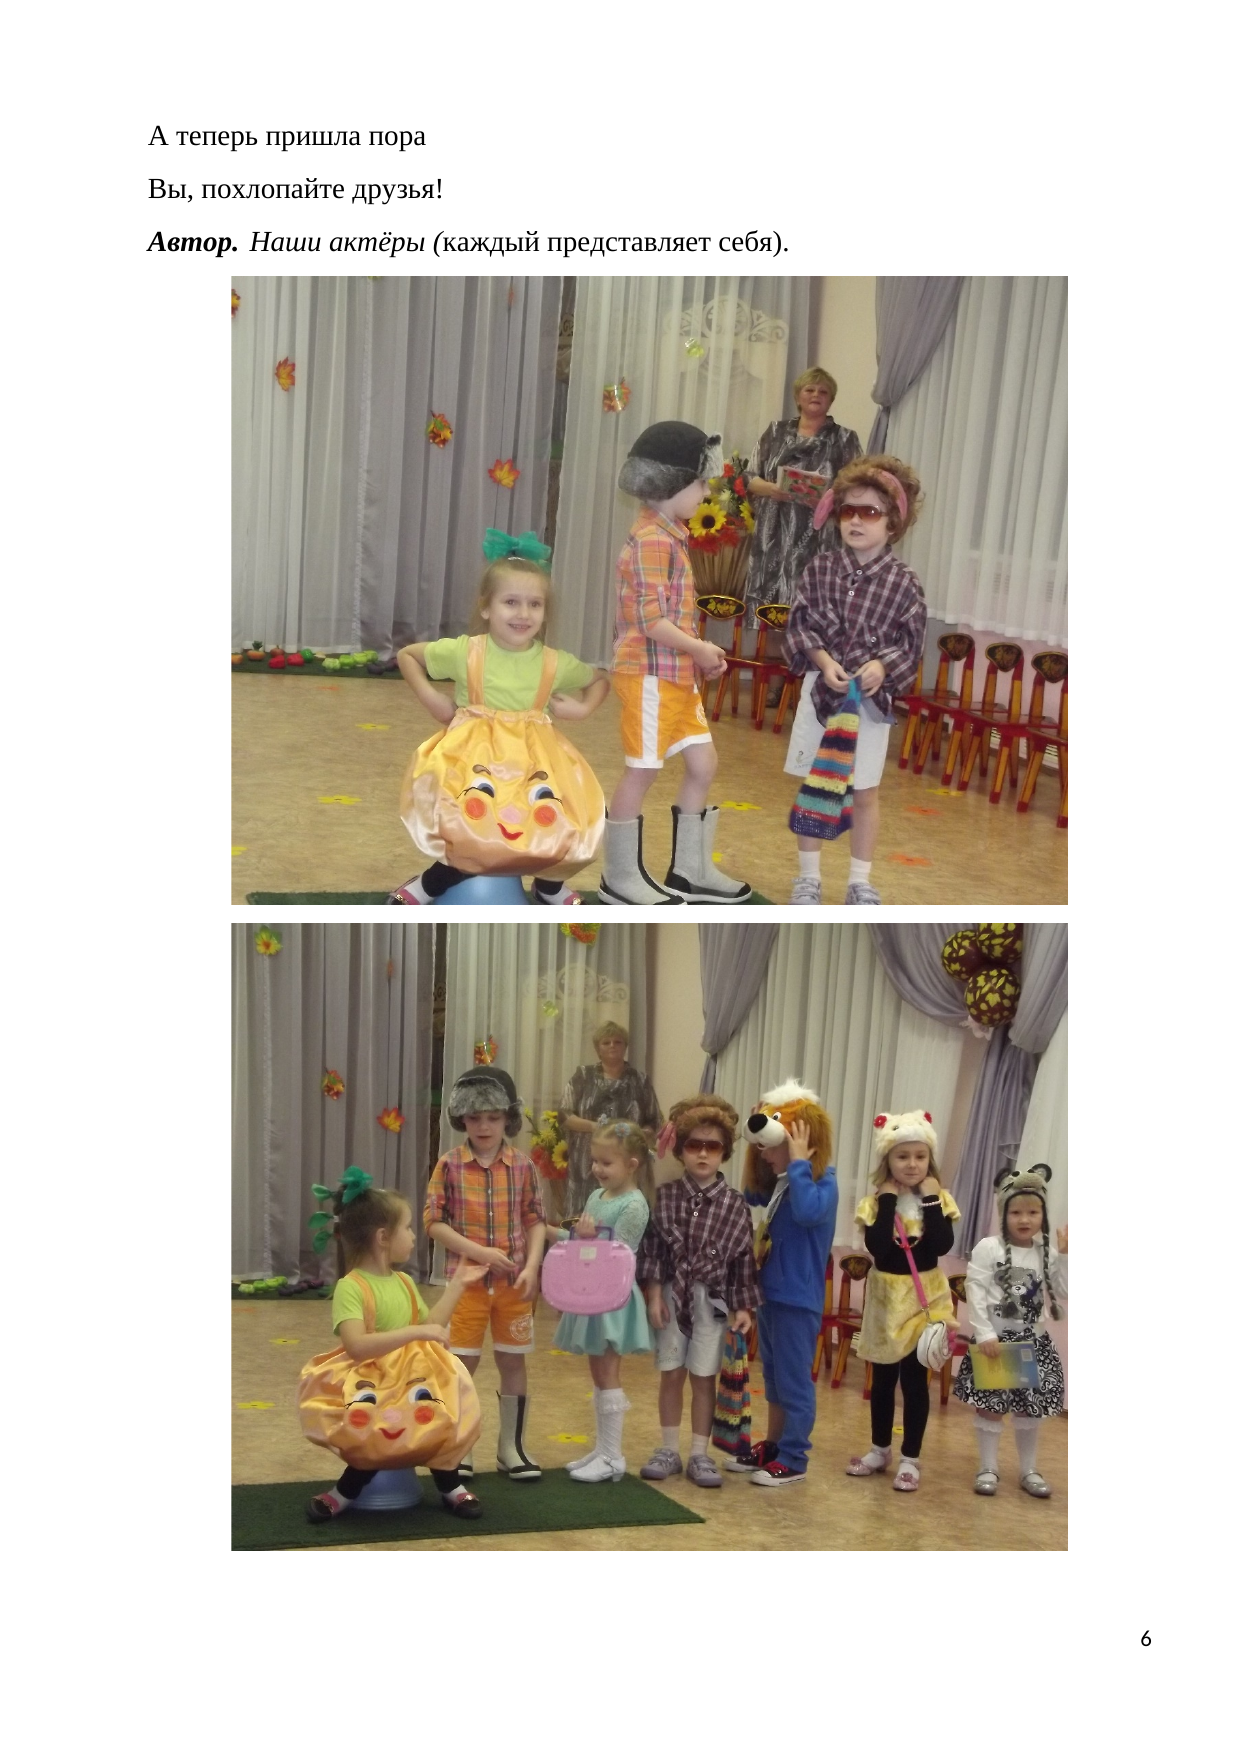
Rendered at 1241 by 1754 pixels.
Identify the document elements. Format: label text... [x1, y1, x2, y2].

text А теперь пришла пора [118, 118, 1152, 152]
picture [231, 923, 1068, 1551]
picture [231, 276, 1068, 905]
text Автор. Наши актёры (каждый представляет себя). [118, 224, 1152, 257]
text Вы, похлопайте друзья! [118, 171, 1152, 204]
